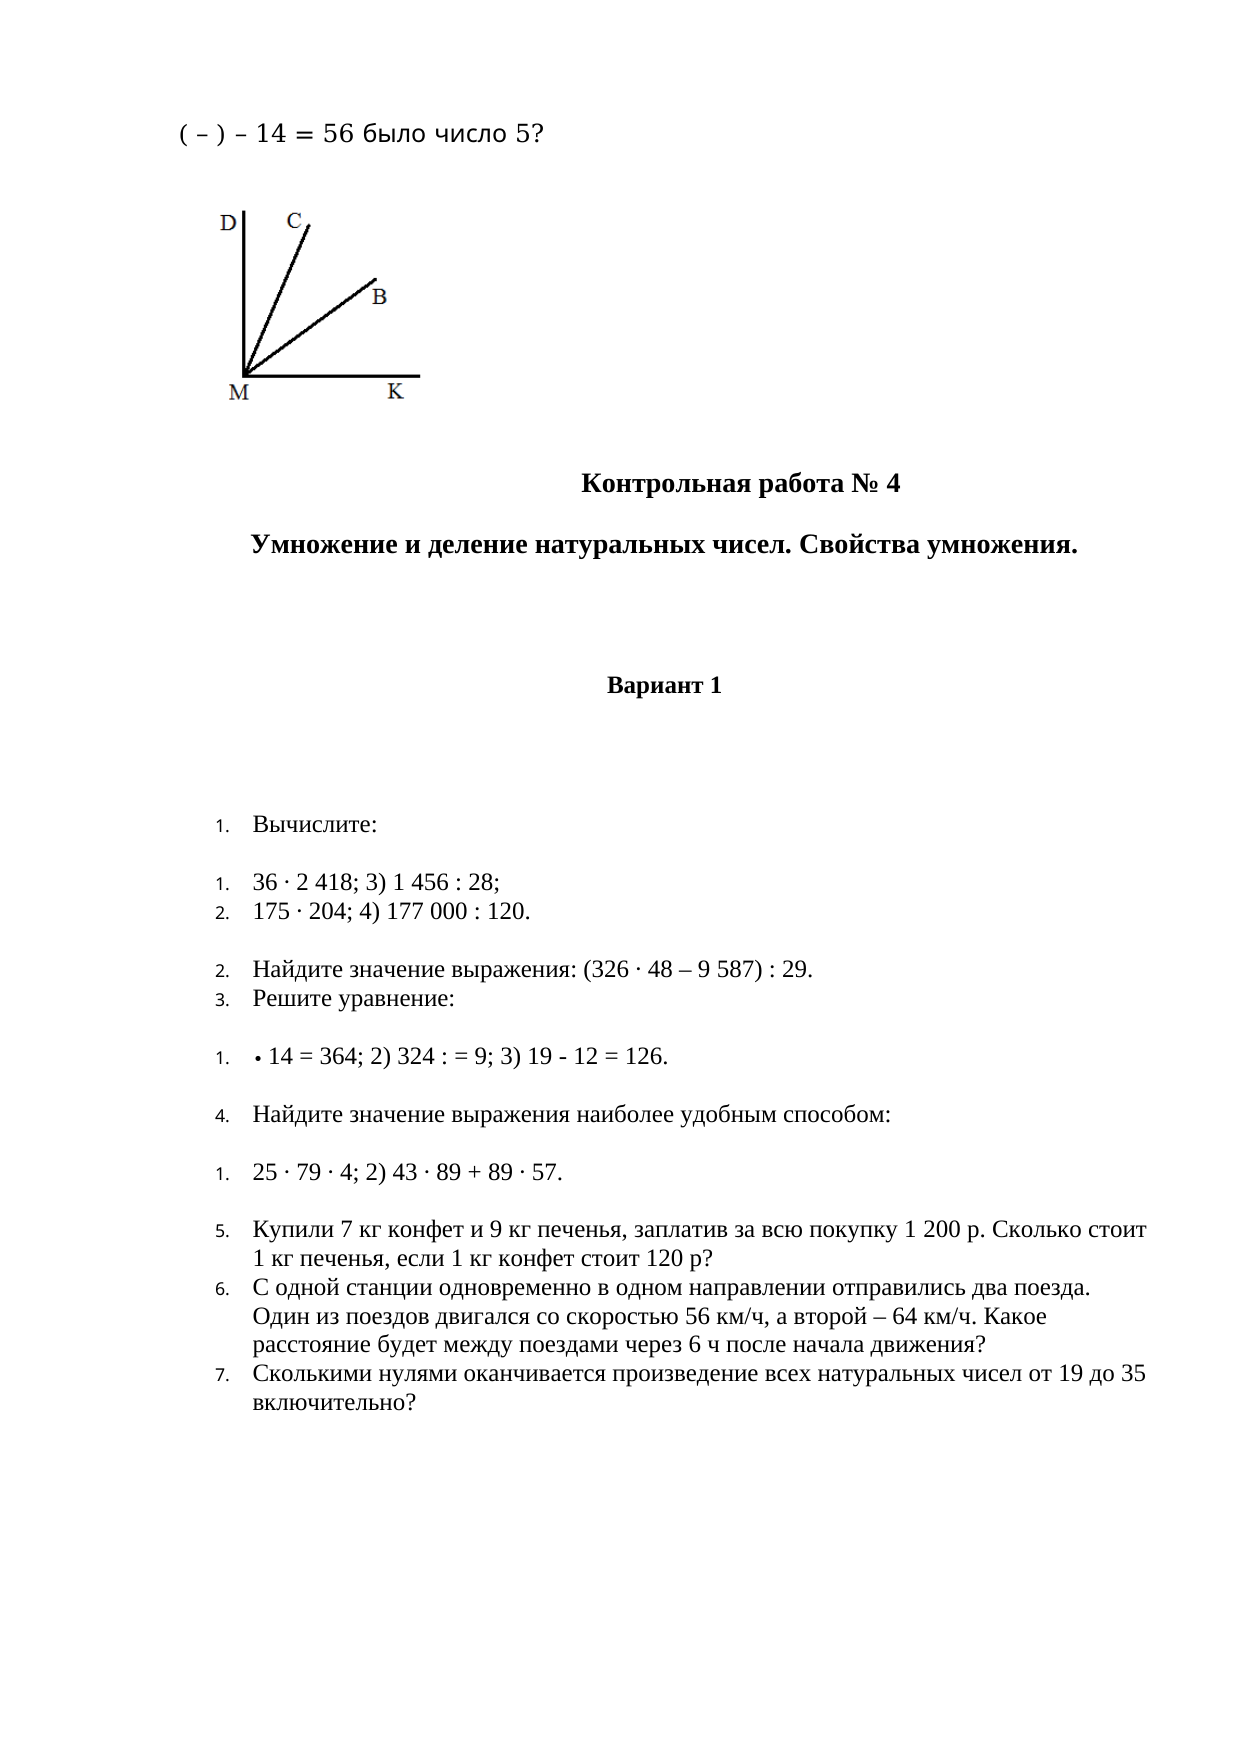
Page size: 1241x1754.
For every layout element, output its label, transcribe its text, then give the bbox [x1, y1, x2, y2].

list Вычислите: [215, 809, 1152, 838]
list 36 ∙ 2 418; 3) 1 456 : 28; [215, 867, 1152, 896]
list 25 ∙ 79 ∙ 4; 2) 43 ∙ 89 + 89 ∙ 57. [215, 1157, 1152, 1185]
picture [177, 177, 582, 493]
list ∙ 14 = 364; 2) 324 : = 9; 3) 19 - 12 = 126. [215, 1041, 1152, 1069]
text Умножение и деление натуральных чисел. Свойства умножения. [177, 527, 1152, 560]
list Найдите значение выражения: (326 ∙ 48 – 9 587) : 29. [215, 954, 1152, 983]
list Сколькими нулями оканчивается произведение всех натуральных чисел от 19 до 35 включительно? [215, 1358, 1152, 1416]
list Найдите значение выражения наиболее удобным способом: [215, 1099, 1152, 1127]
list Купили 7 кг конфет и 9 кг печенья, заплатив за всю покупку 1 200 р. Сколько стоит 1 кг печенья, если 1 кг конфет стоит 120 р? [215, 1214, 1152, 1272]
text Вариант 1 [177, 670, 1152, 699]
list 175 ∙ 204; 4) 177 000 : 120. [215, 896, 1152, 925]
list С одной станции одновременно в одном направлении отправились два поезда. Один из поездов двигался со скоростью 56 км/ч, а второй – 64 км/ч. Какое расстояние будет между поездами через 6 ч после начала движения? [215, 1272, 1152, 1358]
list Решите уравнение: [215, 983, 1152, 1012]
text ( – ) – 14 = 56 было число 5? [177, 118, 1152, 148]
